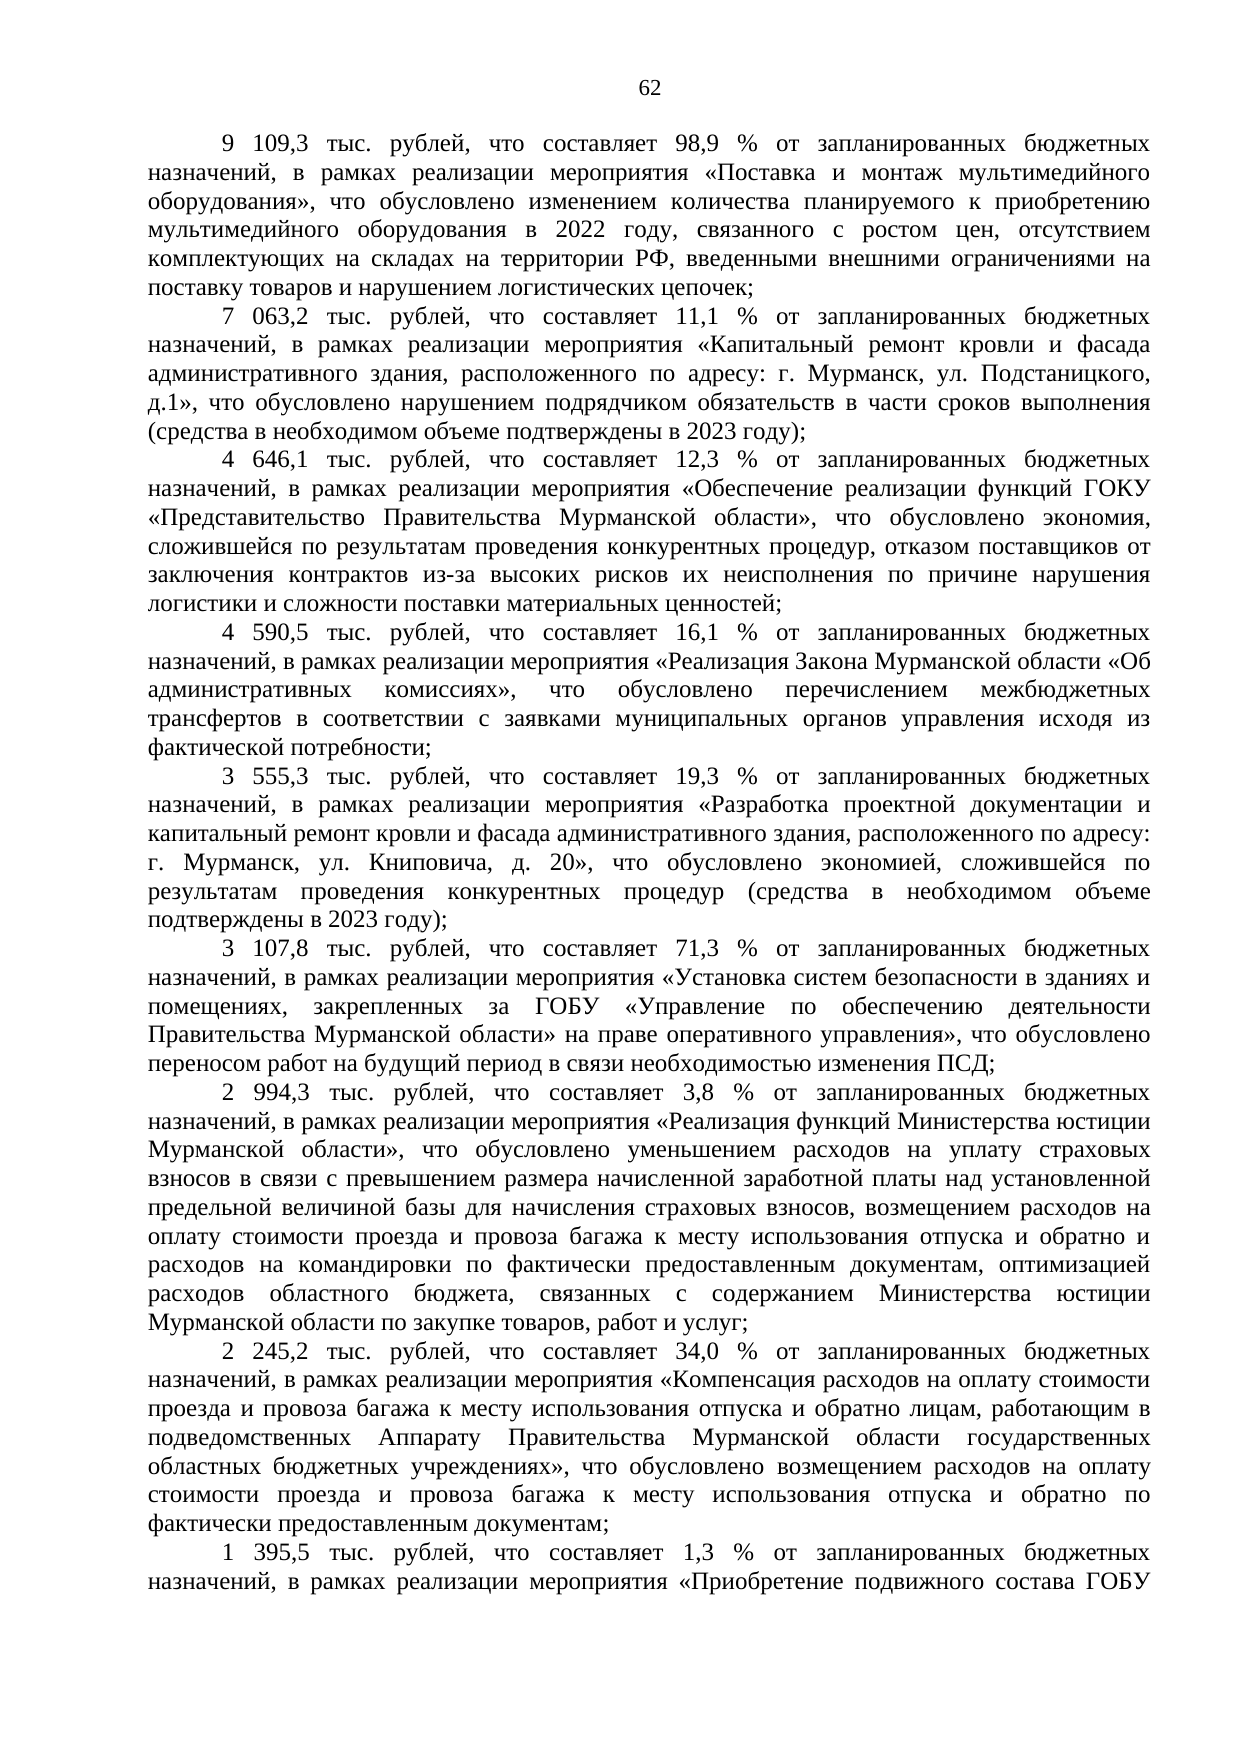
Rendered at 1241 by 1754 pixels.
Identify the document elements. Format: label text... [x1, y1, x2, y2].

text 3 107,8 тыс. рублей, что составляет 71,3 % от запланированных бюджетных назначений, в рамках реализации мероприятия «Установка систем безопасности в зданиях и помещениях, закрепленных за ГОБУ «Управление по обеспечению деятельности Правительства Мурманской области» на праве оперативного управления», что обусловлено переносом работ на будущий период в связи необходимостью изменения ПСД; [148, 933, 1152, 1077]
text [148, 1537, 1152, 1594]
text 4 590,5 тыс. рублей, что составляет 16,1 % от запланированных бюджетных назначений, в рамках реализации мероприятия «Реализация Закона Мурманской области «Об административных комиссиях», что обусловлено перечислением межбюджетных трансфертов в соответствии с заявками муниципальных органов управления исходя из фактической потребности; [148, 617, 1152, 761]
text 4 646,1 тыс. рублей, что составляет 12,3 % от запланированных бюджетных назначений, в рамках реализации мероприятия «Обеспечение реализации функций ГОКУ «Представительство Правительства Мурманской области», что обусловлено экономия, сложившейся по результатам проведения конкурентных процедур, отказом поставщиков от заключения контрактов из-за высоких рисков их неисполнения по причине нарушения логистики и сложности поставки материальных ценностей; [148, 444, 1152, 617]
text 9 109,3 тыс. рублей, что составляет 98,9 % от запланированных бюджетных назначений, в рамках реализации мероприятия «Поставка и монтаж мультимедийного оборудования», что обусловлено изменением количества планируемого к приобретению мультимедийного оборудования в 2022 году, связанного с ростом цен, отсутствием комплектующих на складах на территории РФ, введенными внешними ограничениями на поставку товаров и нарушением логистических цепочек; [148, 128, 1152, 301]
text 2 245,2 тыс. рублей, что составляет 34,0 % от запланированных бюджетных назначений, в рамках реализации мероприятия «Компенсация расходов на оплату стоимости проезда и провоза багажа к месту использования отпуска и обратно лицам, работающим в подведомственных Аппарату Правительства Мурманской области государственных областных бюджетных учреждениях», что обусловлено возмещением расходов на оплату стоимости проезда и провоза багажа к месту использования отпуска и обратно по фактически предоставленным документам; [148, 1336, 1152, 1537]
text 7 063,2 тыс. рублей, что составляет 11,1 % от запланированных бюджетных назначений, в рамках реализации мероприятия «Капитальный ремонт кровли и фасада административного здания, расположенного по адресу: г. Мурманск, ул. Подстаницкого, д.1», что обусловлено нарушением подрядчиком обязательств в части сроков выполнения (средства в необходимом объеме подтверждены в 2023 году); [148, 301, 1152, 444]
text 3 555,3 тыс. рублей, что составляет 19,3 % от запланированных бюджетных назначений, в рамках реализации мероприятия «Разработка проектной документации и капитальный ремонт кровли и фасада административного здания, расположенного по адресу: г. Мурманск, ул. Книповича, д. 20», что обусловлено экономией, сложившейся по результатам проведения конкурентных процедур (средства в необходимом объеме подтверждены в 2023 году); [148, 761, 1152, 933]
text 2 994,3 тыс. рублей, что составляет 3,8 % от запланированных бюджетных назначений, в рамках реализации мероприятия «Реализация функций Министерства юстиции Мурманской области», что обусловлено уменьшением расходов на уплату страховых взносов в связи с превышением размера начисленной заработной платы над установленной предельной величиной базы для начисления страховых взносов, возмещением расходов на оплату стоимости проезда и провоза багажа к месту использования отпуска и обратно и расходов на командировки по фактически предоставленным документам, оптимизацией расходов областного бюджета, связанных с содержанием Министерства юстиции Мурманской области по закупке товаров, работ и услуг; [148, 1077, 1152, 1336]
